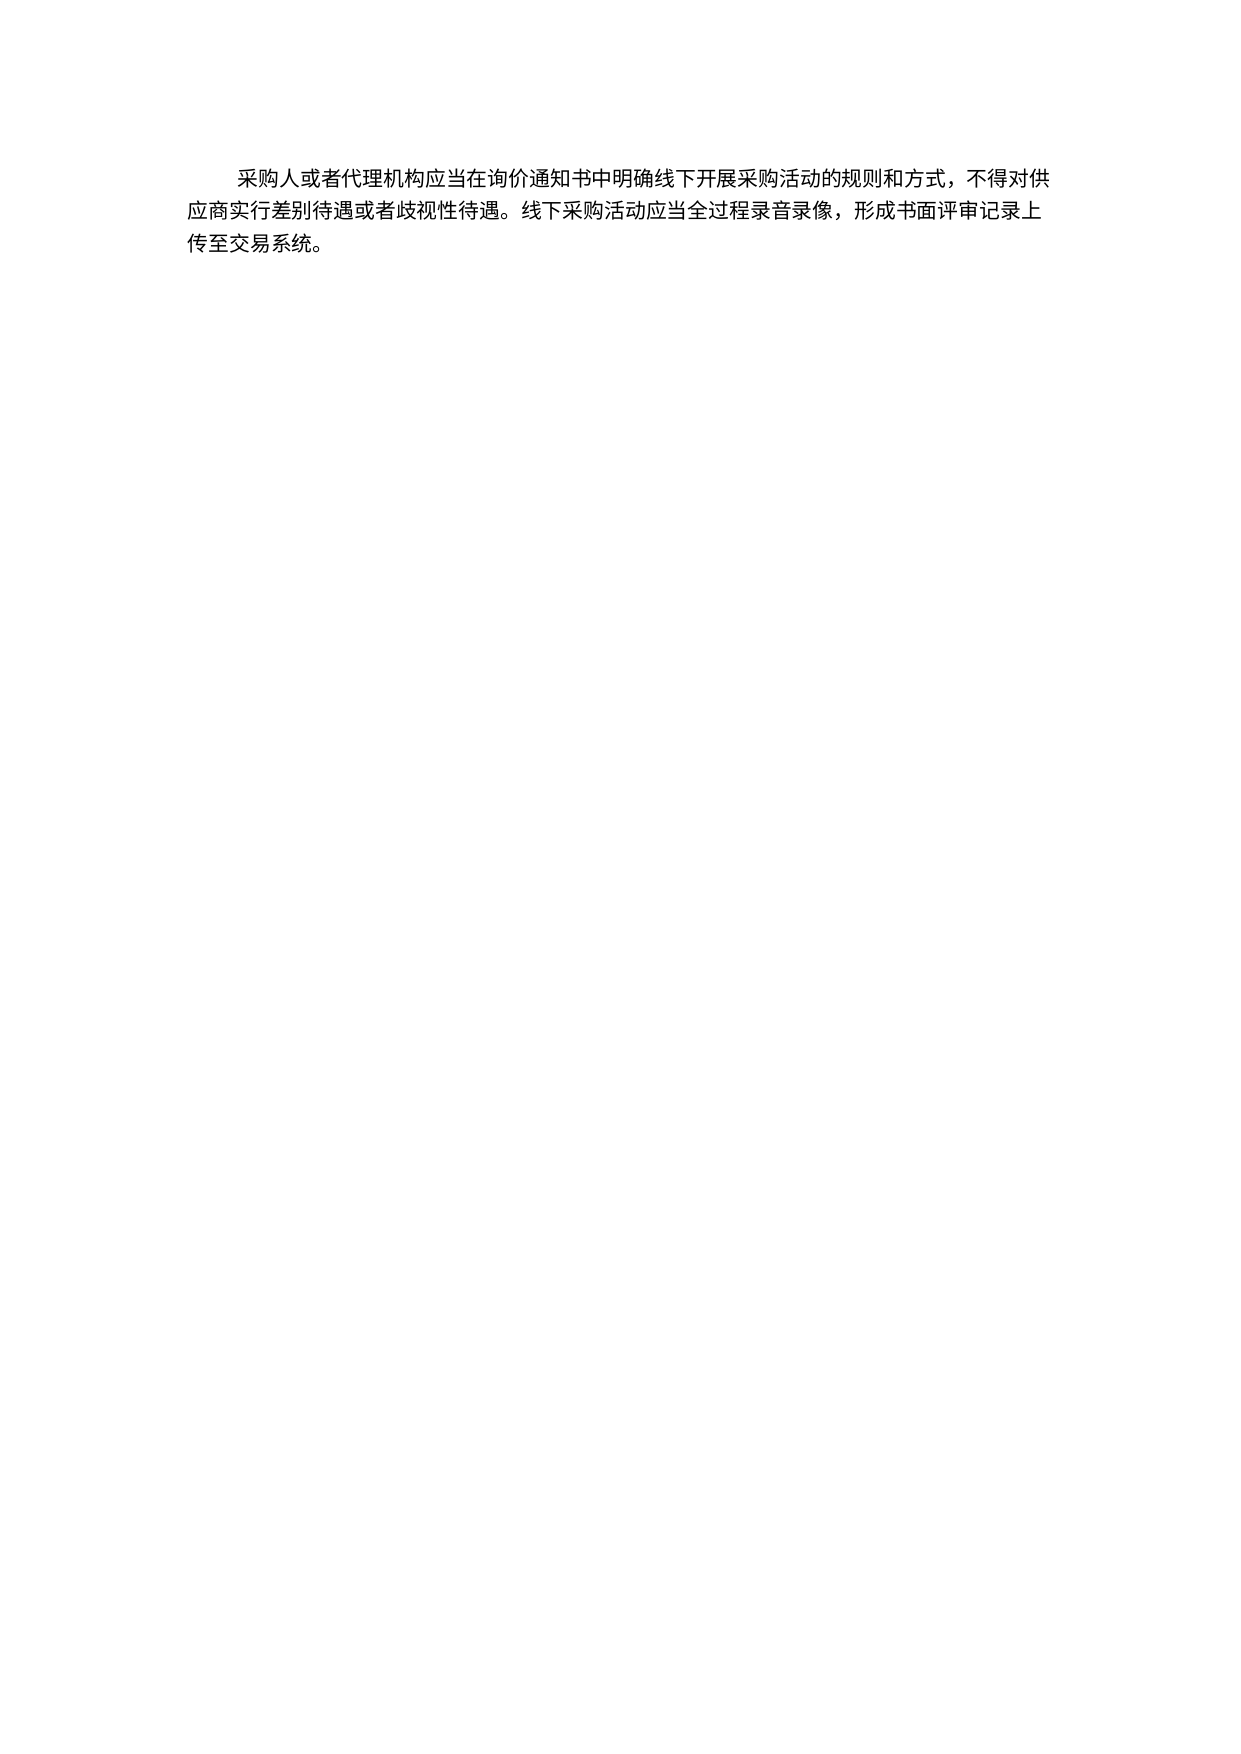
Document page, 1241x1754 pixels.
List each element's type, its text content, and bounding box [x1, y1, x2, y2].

text 采购人或者代理机构应当在询价通知书中明确线下开展采购活动的规则和方式，不得对供应商实行差别待遇或者歧视性待遇。线下采购活动应当全过程录音录像，形成书面评审记录上传至交易系统。 [187, 162, 1053, 259]
